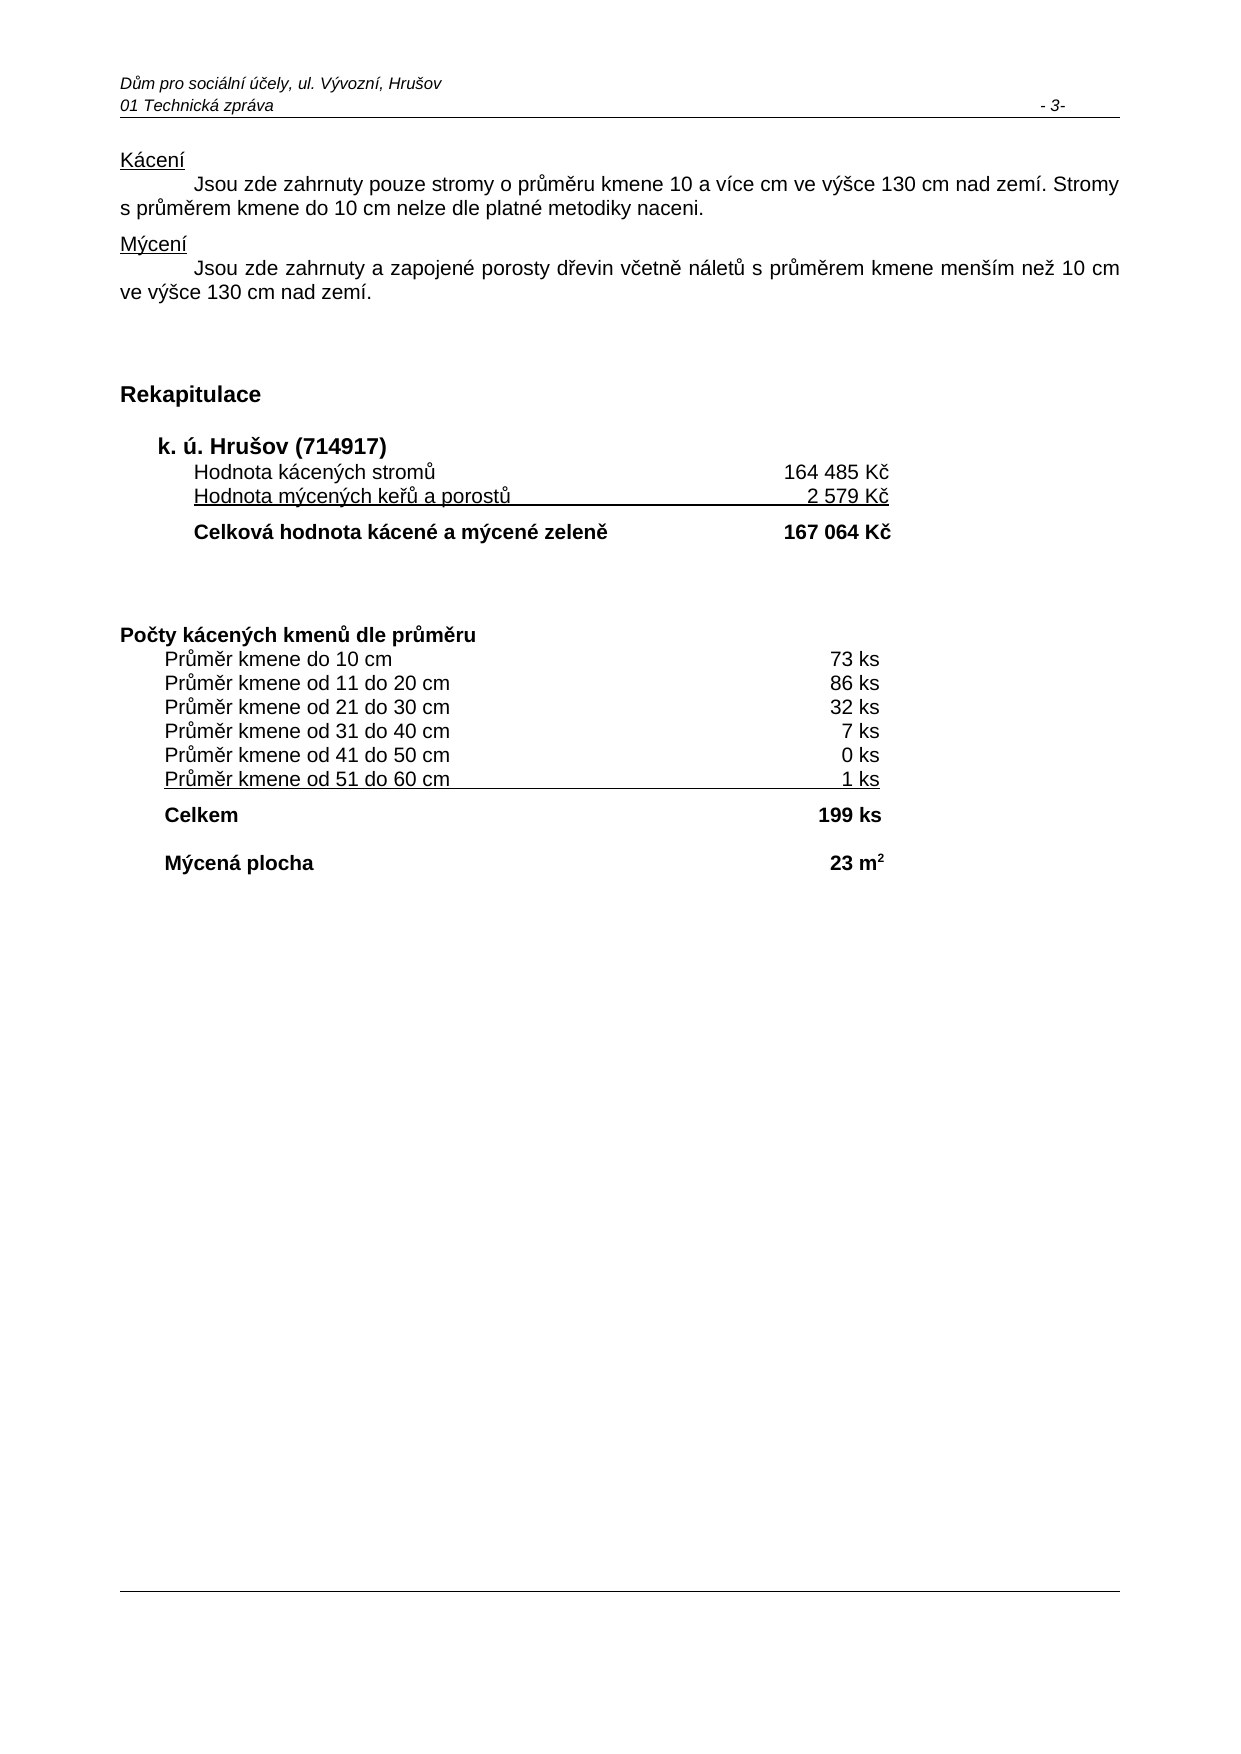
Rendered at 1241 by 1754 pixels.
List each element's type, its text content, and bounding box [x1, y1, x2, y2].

text Průměr kmene od 21 do 30 cm 32 ks [120, 695, 1120, 719]
text Mýcená plocha 23 m2 [120, 851, 1120, 875]
text Průměr kmene do 10 cm 73 ks [120, 647, 1120, 671]
text Jsou zde zahrnuty a zapojené porosty dřevin včetně náletů s průměrem kmene menším než 10 cm ve výšce 130 cm nad zemí. [120, 256, 1120, 304]
text Průměr kmene od 11 do 20 cm 86 ks [120, 671, 1120, 695]
text Počty kácených kmenů dle průměru [120, 623, 1120, 647]
text k. ú. Hrušov (714917) [157, 433, 1120, 459]
text Celkem 199 ks [120, 803, 1120, 827]
text Průměr kmene od 31 do 40 cm 7 ks [120, 719, 1120, 743]
text Rekapitulace [120, 381, 1120, 407]
text Hodnota kácených stromů 164 485 Kč [120, 459, 1120, 483]
text Kácení [120, 148, 1120, 172]
text Jsou zde zahrnuty pouze stromy o průměru kmene 10 a více cm ve výšce 130 cm nad zemí. Stromy s průměrem kmene do 10 cm nelze dle platné metodiky naceni. [120, 172, 1120, 219]
text Průměr kmene od 41 do 50 cm 0 ks [120, 743, 1120, 767]
text Hodnota mýcených keřů a porostů 2 579 Kč [120, 483, 1120, 507]
text Mýcení [120, 232, 1120, 256]
subtitle Celková hodnota kácené a mýcené zeleně 167 064 Kč [120, 520, 1120, 544]
text Průměr kmene od 51 do 60 cm 1 ks [120, 767, 1120, 791]
